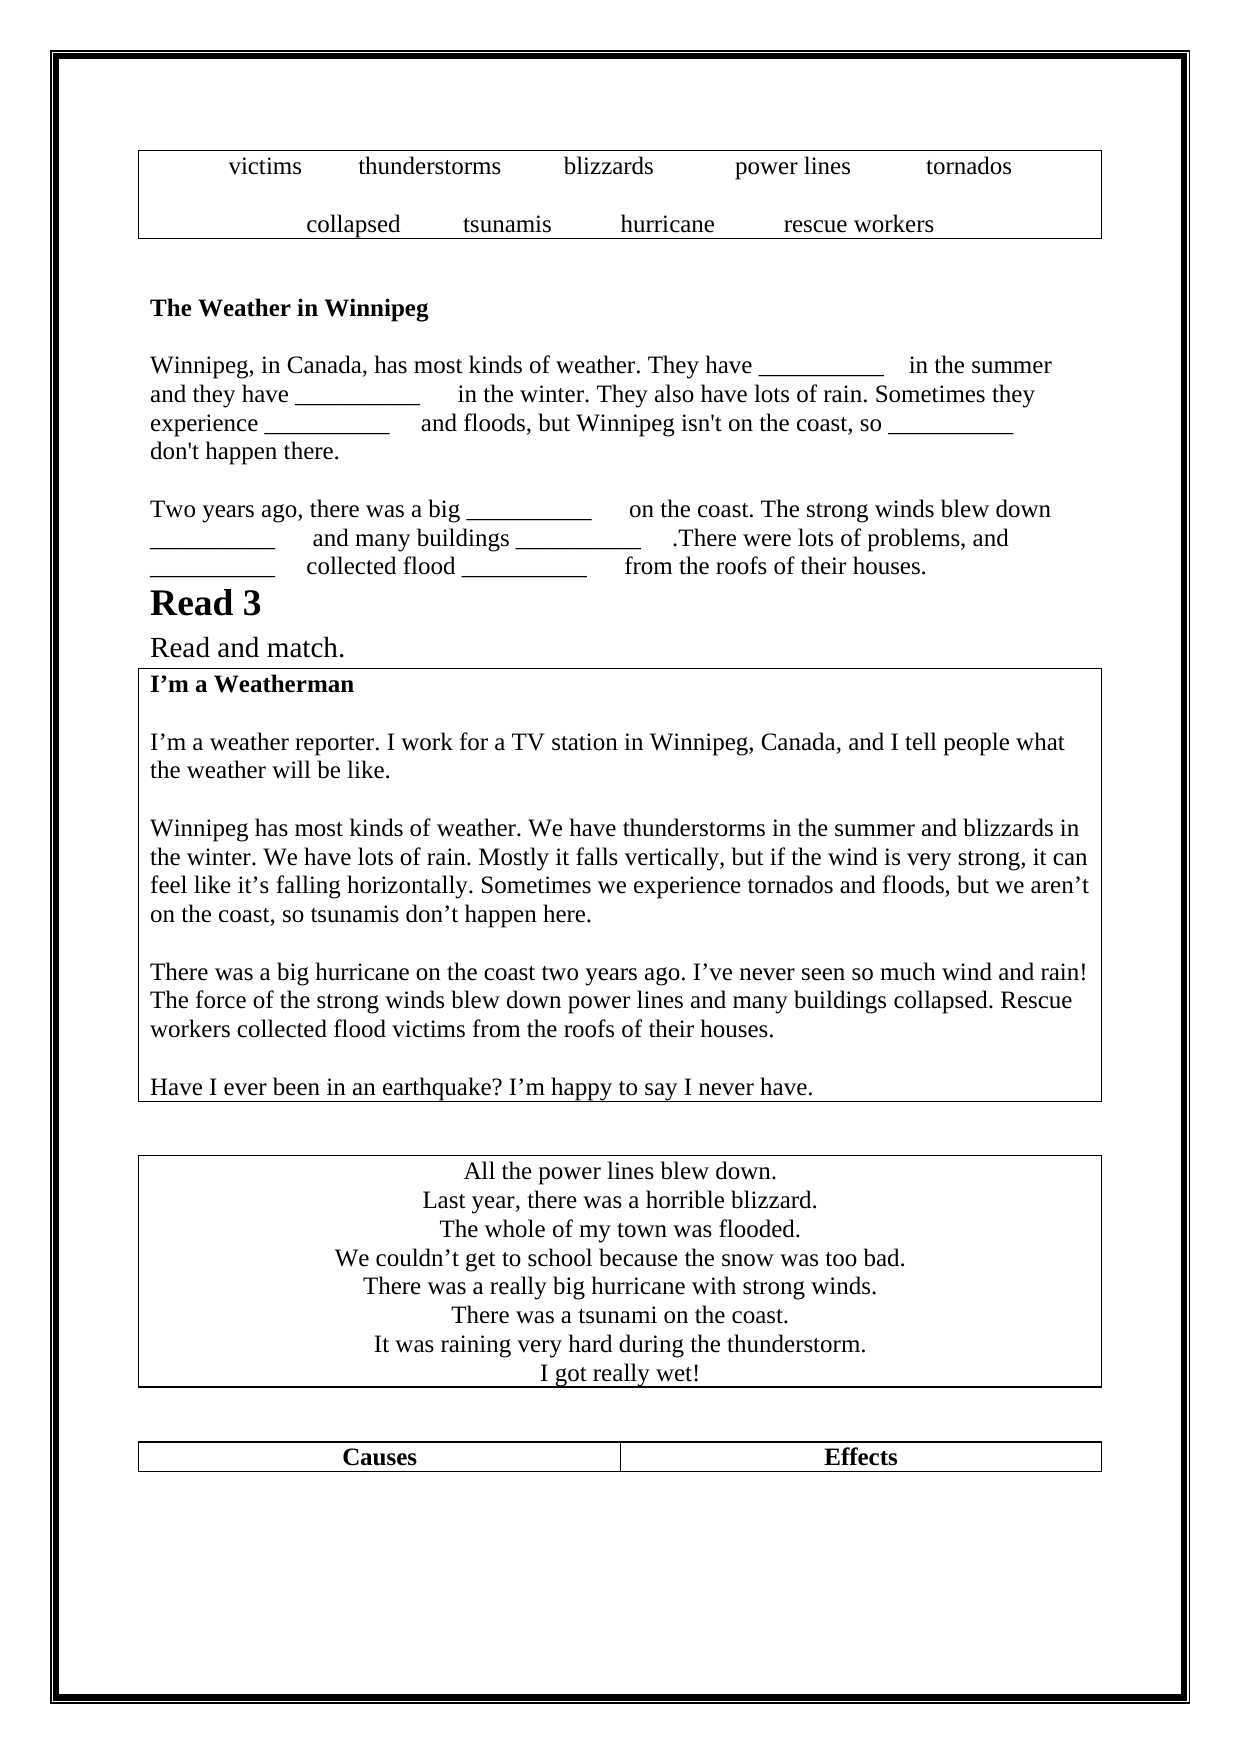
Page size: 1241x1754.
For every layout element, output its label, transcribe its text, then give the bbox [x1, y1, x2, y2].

table_header I’m a Weatherman I’m a weather reporter. I work for a TV station in Winnipeg, Canada, and I tell people what the weather will be like. Winnipeg has most kinds of weather. We have thunderstorms in the summer and blizzards in the winter. We have lots of rain. Mostly it falls vertically, but if the wind is very strong, it can feel like it’s falling horizontally. Sometimes we experience tornados and floods, but we aren’t on the coast, so tsunamis don’t happen here. There was a big hurricane on the coast two years ago. I’ve never seen so much wind and rain! The force of the strong winds blew down power lines and many buildings collapsed. Rescue workers collected flood victims from the roofs of their houses. Have I ever been in an earthquake? I’m happy to say I never have. [139, 669, 1101, 1101]
table_header Causes [139, 1443, 620, 1471]
table_header Effects [621, 1443, 1101, 1471]
table_header victims thunderstorms blizzards power lines tornados collapsed tsunamis hurricane rescue workers [139, 151, 1101, 238]
text Read and match. [150, 630, 1090, 663]
text The Weather in Winnipeg Winnipeg, in Canada, has most kinds of weather. They have __________ in the summer and they have __________ in the winter. They also have lots of rain. Sometimes they experience __________ and floods, but Winnipeg isn't on the coast, so __________ don't happen there. Two years ago, there was a big __________ on the coast. The strong winds blew down __________ and many buildings __________ .There were lots of problems, and __________ collected flood __________ from the roofs of their houses. [150, 293, 1090, 580]
table_header All the power lines blew down. Last year, there was a horrible blizzard. The whole of my town was flooded. We couldn’t get to school because the snow was too bad. There was a really big hurricane with strong winds. There was a tsunami on the coast. It was raining very hard during the thunderstorm. I got really wet! [139, 1156, 1101, 1386]
text Read 3 [150, 580, 1090, 623]
